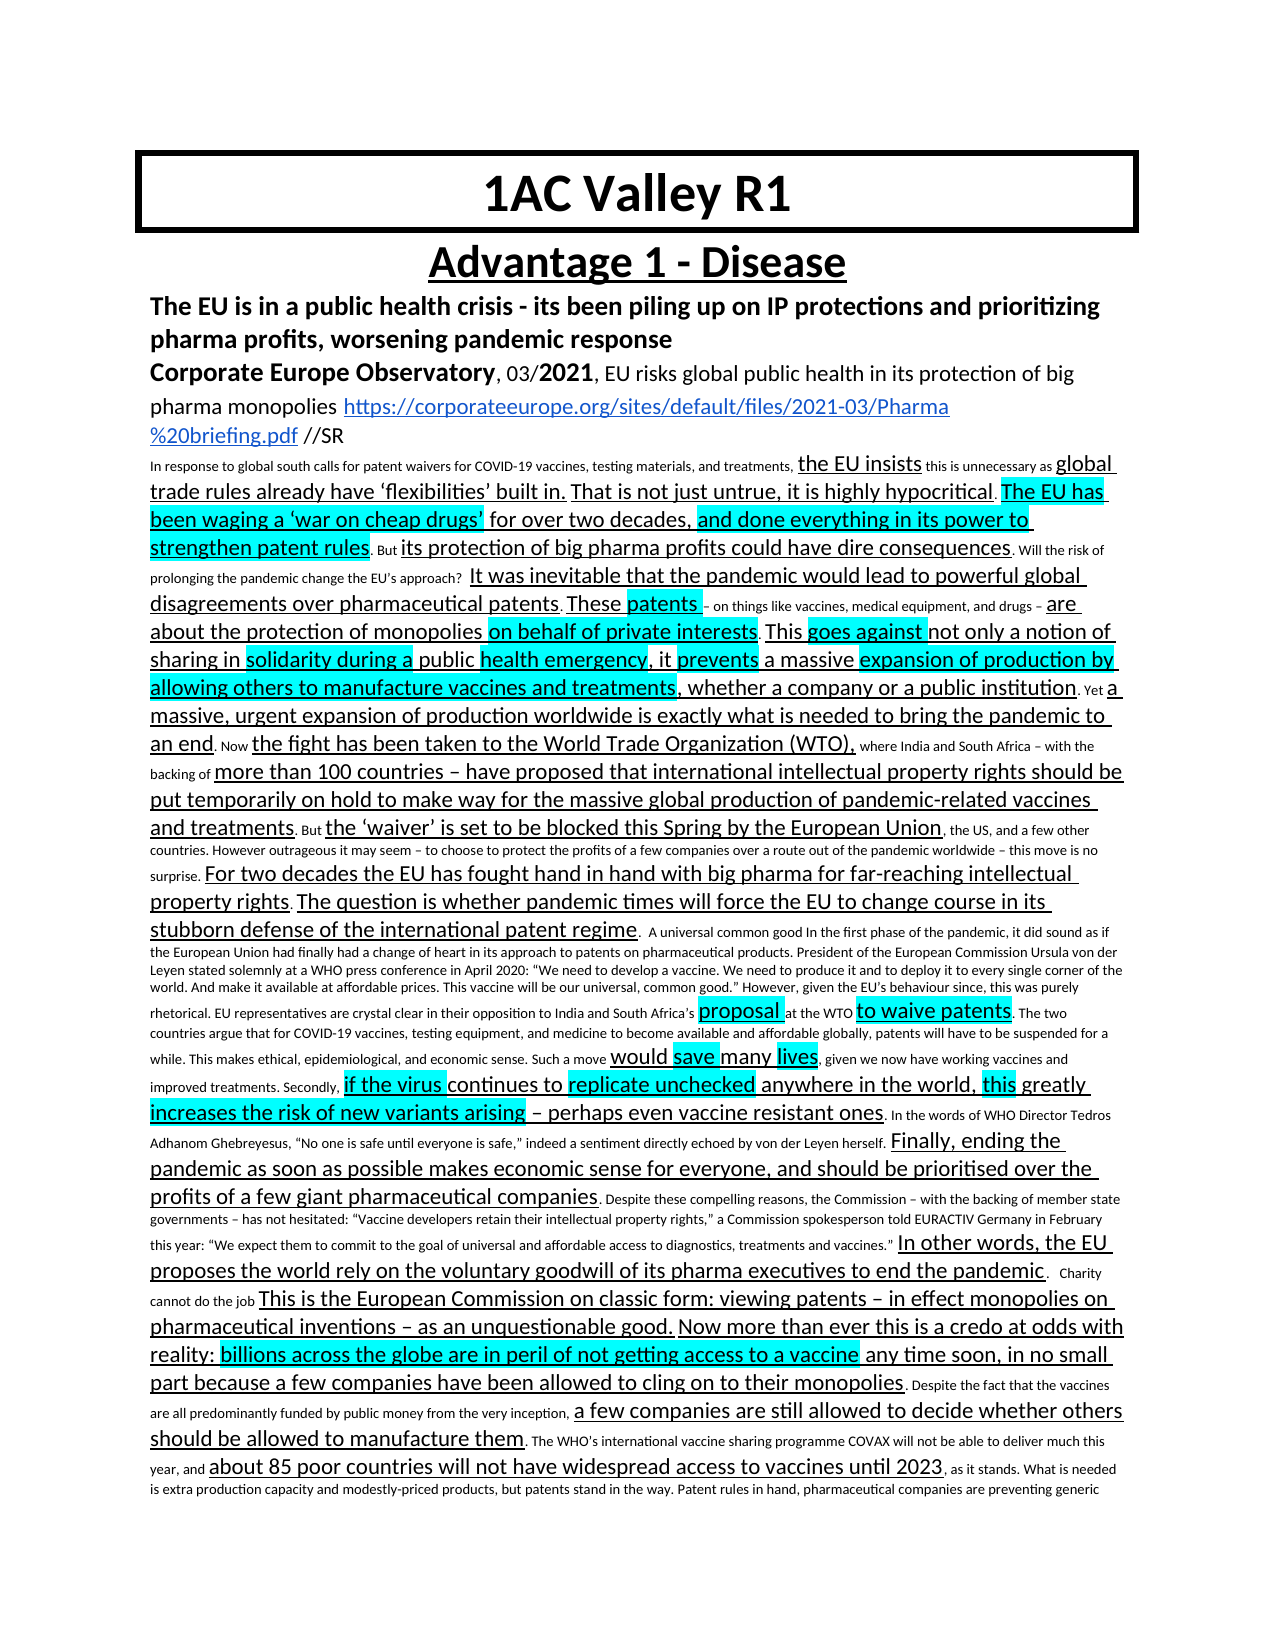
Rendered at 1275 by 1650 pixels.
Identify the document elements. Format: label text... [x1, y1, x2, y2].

subtitle 1AC Valley R1 [142, 156, 1133, 227]
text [150, 449, 1125, 1498]
text Corporate Europe Observatory, 03/2021, EU risks global public health in its protection of big pharma monopolies https://corporateeurope.org/sites/default/files/2021-03/Pharma%20briefing.pdf //SR [150, 355, 1125, 449]
text The EU is in a public health crisis - its been piling up on IP protections and prioritizing pharma profits, worsening pandemic response [150, 289, 1125, 355]
subtitle Advantage 1 - Disease [150, 233, 1125, 289]
